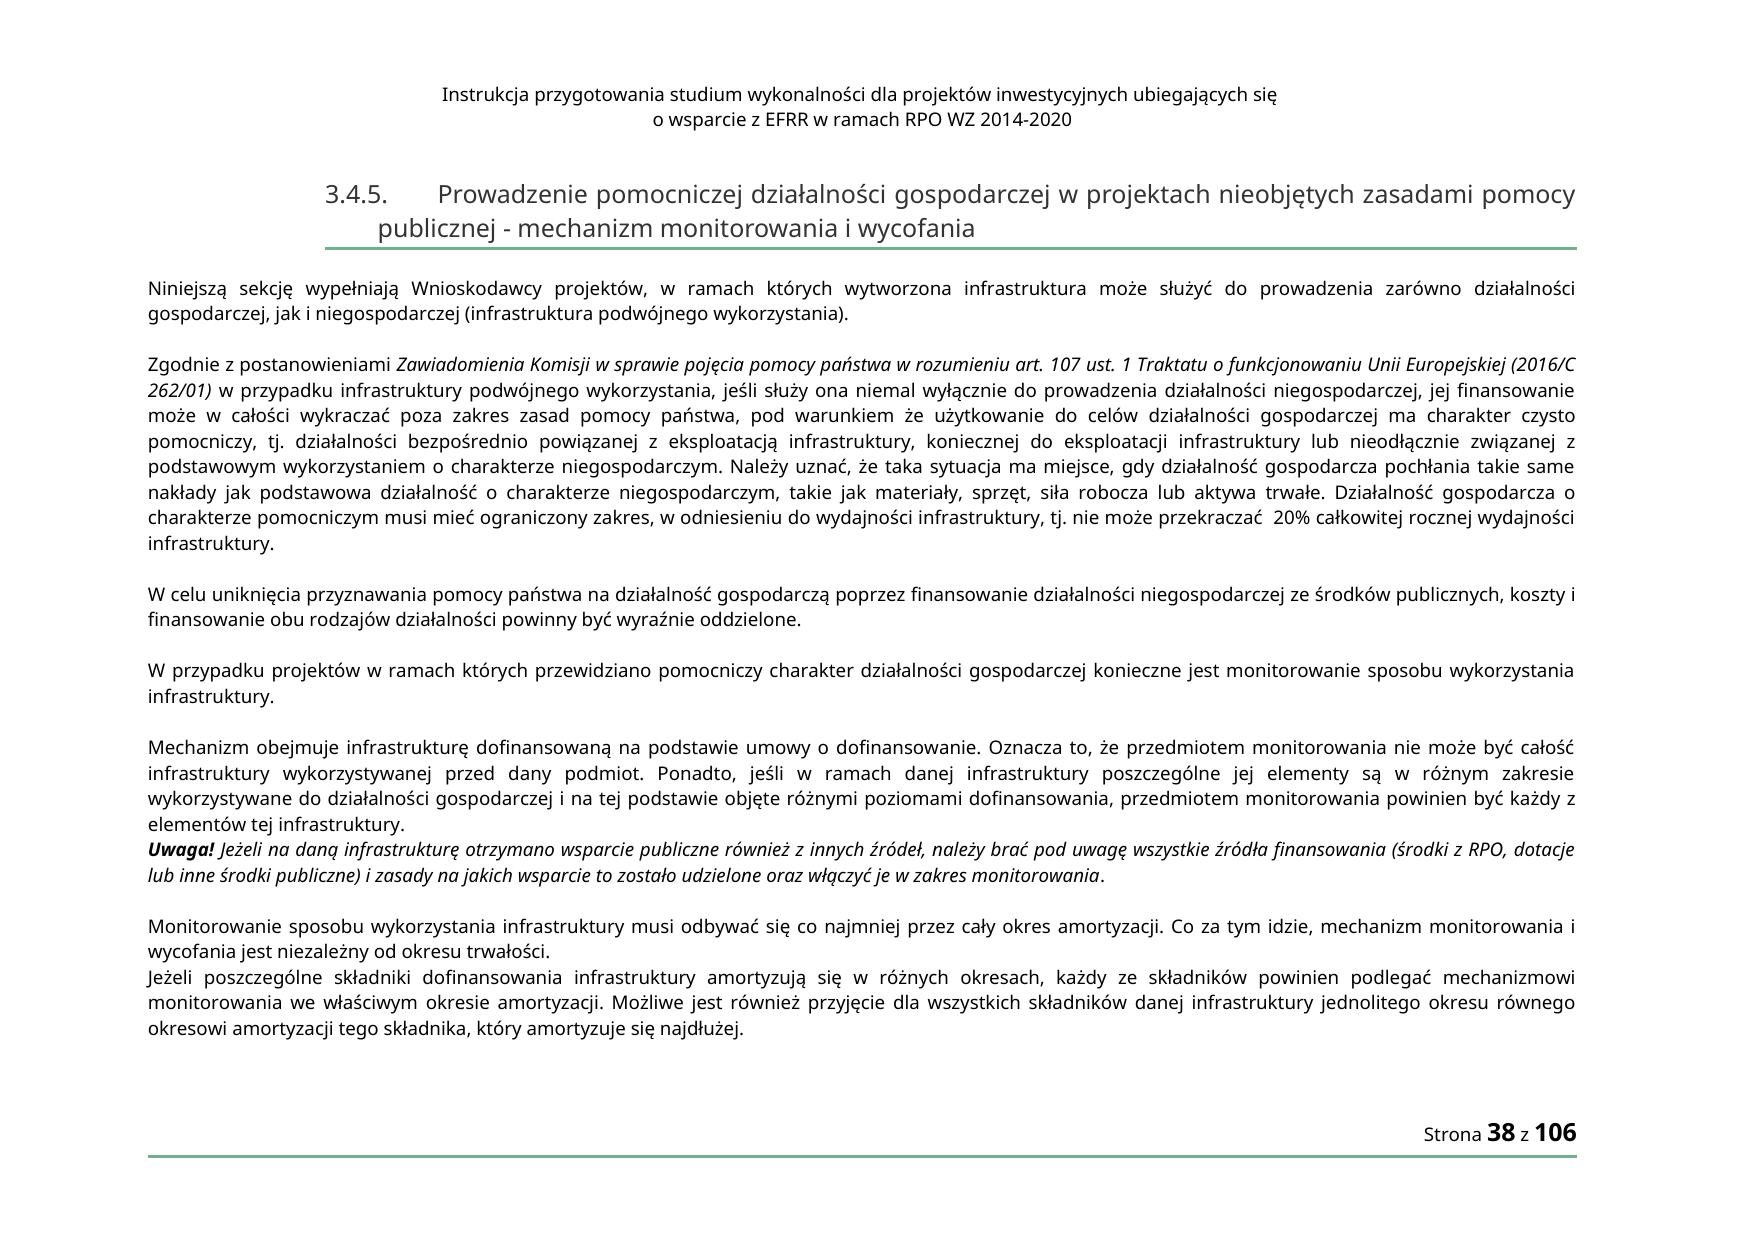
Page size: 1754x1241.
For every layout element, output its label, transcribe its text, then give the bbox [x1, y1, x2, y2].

subtitle Prowadzenie pomocniczej działalności gospodarczej w projektach nieobjętych zasadami pomocy publicznej - mechanizm monitorowania i wycofania [325, 177, 1577, 247]
text Uwaga! Jeżeli na daną infrastrukturę otrzymano wsparcie publiczne również z innych źródeł, należy brać pod uwagę wszystkie źródła finansowania (środki z RPO, dotacje lub inne środki publiczne) i zasady na jakich wsparcie to zostało udzielone oraz włączyć je w zakres monitorowania. [148, 836, 1577, 887]
text Zgodnie z postanowieniami Zawiadomienia Komisji w sprawie pojęcia pomocy państwa w rozumieniu art. 107 ust. 1 Traktatu o funkcjonowaniu Unii Europejskiej (2016/C 262/01) w przypadku infrastruktury podwójnego wykorzystania, jeśli służy ona niemal wyłącznie do prowadzenia działalności niegospodarczej, jej finansowanie może w całości wykraczać poza zakres zasad pomocy państwa, pod warunkiem że użytkowanie do celów działalności gospodarczej ma charakter czysto pomocniczy, tj. działalności bezpośrednio powiązanej z eksploatacją infrastruktury, koniecznej do eksploatacji infrastruktury lub nieodłącznie związanej z podstawowym wykorzystaniem o charakterze niegospodarczym. Należy uznać, że taka sytuacja ma miejsce, gdy działalność gospodarcza pochłania takie same nakłady jak podstawowa działalność o charakterze niegospodarczym, takie jak materiały, sprzęt, siła robocza lub aktywa trwałe. Działalność gospodarcza o charakterze pomocniczym musi mieć ograniczony zakres, w odniesieniu do wydajności infrastruktury, tj. nie może przekraczać 20% całkowitej rocznej wydajności infrastruktury. [148, 352, 1577, 556]
text Niniejszą sekcję wypełniają Wnioskodawcy projektów, w ramach których wytworzona infrastruktura może służyć do prowadzenia zarówno działalności gospodarczej, jak i niegospodarczej (infrastruktura podwójnego wykorzystania). [148, 275, 1577, 326]
text Monitorowanie sposobu wykorzystania infrastruktury musi odbywać się co najmniej przez cały okres amortyzacji. Co za tym idzie, mechanizm monitorowania i wycofania jest niezależny od okresu trwałości. [148, 913, 1577, 964]
text W celu uniknięcia przyznawania pomocy państwa na działalność gospodarczą poprzez finansowanie działalności niegospodarczej ze środków publicznych, koszty i finansowanie obu rodzajów działalności powinny być wyraźnie oddzielone. [148, 581, 1577, 632]
text Mechanizm obejmuje infrastrukturę dofinansowaną na podstawie umowy o dofinansowanie. Oznacza to, że przedmiotem monitorowania nie może być całość infrastruktury wykorzystywanej przed dany podmiot. Ponadto, jeśli w ramach danej infrastruktury poszczególne jej elementy są w różnym zakresie wykorzystywane do działalności gospodarczej i na tej podstawie objęte różnymi poziomami dofinansowania, przedmiotem monitorowania powinien być każdy z elementów tej infrastruktury. [148, 734, 1577, 836]
text W przypadku projektów w ramach których przewidziano pomocniczy charakter działalności gospodarczej konieczne jest monitorowanie sposobu wykorzystania infrastruktury. [148, 658, 1577, 709]
text Jeżeli poszczególne składniki dofinansowania infrastruktury amortyzują się w różnych okresach, każdy ze składników powinien podlegać mechanizmowi monitorowania we właściwym okresie amortyzacji. Możliwe jest również przyjęcie dla wszystkich składników danej infrastruktury jednolitego okresu równego okresowi amortyzacji tego składnika, który amortyzuje się najdłużej. [148, 964, 1577, 1041]
